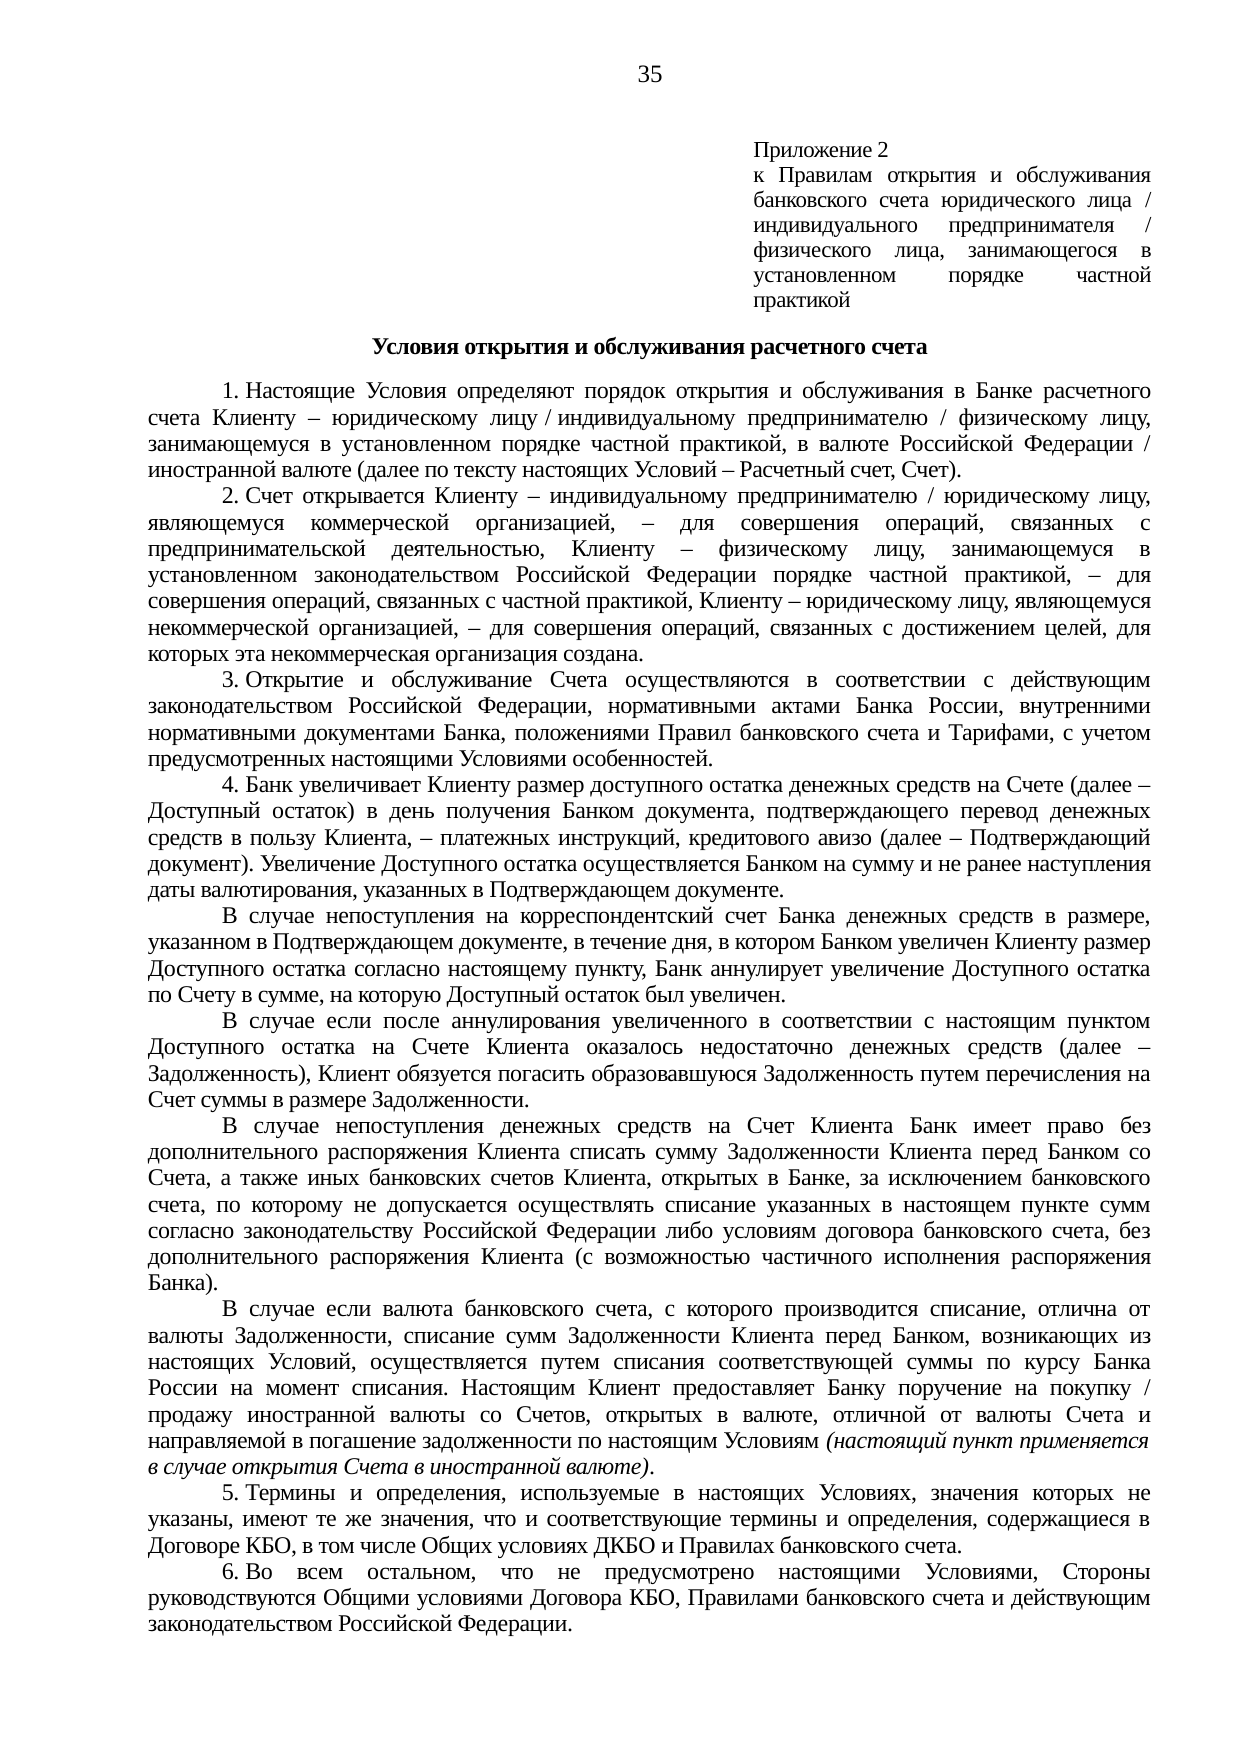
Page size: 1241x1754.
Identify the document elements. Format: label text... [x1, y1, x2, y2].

text В случае непоступления на корреспондентский счет Банка денежных средств в размере, указанном в Подтверждающем документе, в течение дня, в котором Банком увеличен Клиенту размер Доступного остатка согласно настоящему пункту, Банк аннулирует увеличение Доступного остатка по Счету в сумме, на которую Доступный остаток был увеличен. [148, 903, 1152, 1007]
text 2. Счет открывается Клиенту – индивидуальному предпринимателю / юридическому лицу, являющемуся коммерческой организацией, – для совершения операций, связанных с предпринимательской деятельностью, Клиенту – физическому лицу, занимающемуся в установленном законодательством Российской Федерации порядке частной практикой, – для совершения операций, связанных с частной практикой, Клиенту – юридическому лицу, являющемуся некоммерческой организацией, – для совершения операций, связанных с достижением целей, для которых эта некоммерческая организация создана. [148, 483, 1152, 667]
text 1. Настоящие Условия определяют порядок открытия и обслуживания в Банке расчетного счета Клиенту – юридическому лицу / индивидуальному предпринимателю / физическому лицу, занимающемуся в установленном порядке частной практикой, в валюте Российской Федерации / иностранной валюте (далее по тексту настоящих Условий – Расчетный счет, Счет). [148, 378, 1152, 483]
text В случае если после аннулирования увеличенного в соответствии с настоящим пунктом Доступного остатка на Счете Клиента оказалось недостаточно денежных средств (далее – Задолженность), Клиент обязуется погасить образовавшуюся Задолженность путем перечисления на Счет суммы в размере Задолженности. [148, 1007, 1152, 1112]
subtitle Условия открытия и обслуживания расчетного счета [148, 334, 1152, 360]
text В случае непоступления денежных средств на Счет Клиента Банк имеет право без дополнительного распоряжения Клиента списать сумму Задолженности Клиента перед Банком со Счета, а также иных банковских счетов Клиента, открытых в Банке, за исключением банковского счета, по которому не допускается осуществлять списание указанных в настоящем пункте сумм согласно законодательству Российской Федерации либо условиям договора банковского счета, без дополнительного распоряжения Клиента (с возможностью частичного исполнения распоряжения Банка). [148, 1112, 1152, 1296]
text 3. Открытие и обслуживание Счета осуществляются в соответствии с действующим законодательством Российской Федерации, нормативными актами Банка России, внутренними нормативными документами Банка, положениями Правил банковского счета и Тарифами, с учетом предусмотренных настоящими Условиями особенностей. [148, 667, 1152, 771]
subtitle Приложение 2 [753, 137, 1152, 162]
text 5. Термины и определения, используемые в настоящих Условиях, значения которых не указаны, имеют те же значения, что и соответствующие термины и определения, содержащиеся в Договоре КБО, в том числе Общих условиях ДКБО и Правилах банковского счета. [148, 1480, 1152, 1558]
text 4. Банк увеличивает Клиенту размер доступного остатка денежных средств на Счете (далее – Доступный остаток) в день получения Банком документа, подтверждающего перевод денежных средств в пользу Клиента, – платежных инструкций, кредитового авизо (далее – Подтверждающий документ). Увеличение Доступного остатка осуществляется Банком на сумму и не ранее наступления даты валютирования, указанных в Подтверждающем документе. [148, 771, 1152, 903]
text В случае если валюта банковского счета, с которого производится списание, отлична от валюты Задолженности, списание сумм Задолженности Клиента перед Банком, возникающих из настоящих Условий, осуществляется путем списания соответствующей суммы по курсу Банка России на момент списания. Настоящим Клиент предоставляет Банку поручение на покупку / продажу иностранной валюты со Счетов, открытых в валюте, отличной от валюты Счета и направляемой в погашение задолженности по настоящим Условиям (настоящий пункт применяется в случае открытия Счета в иностранной валюте). [148, 1296, 1152, 1480]
text 6. Во всем остальном, что не предусмотрено настоящими Условиями, Стороны руководствуются Общими условиями Договора КБО, Правилами банковского счета и действующим законодательством Российской Федерации. [148, 1558, 1152, 1637]
text к Правилам открытия и обслуживания банковского счета юридического лица / индивидуального предпринимателя / физического лица, занимающегося в установленном порядке частной практикой [753, 162, 1152, 313]
